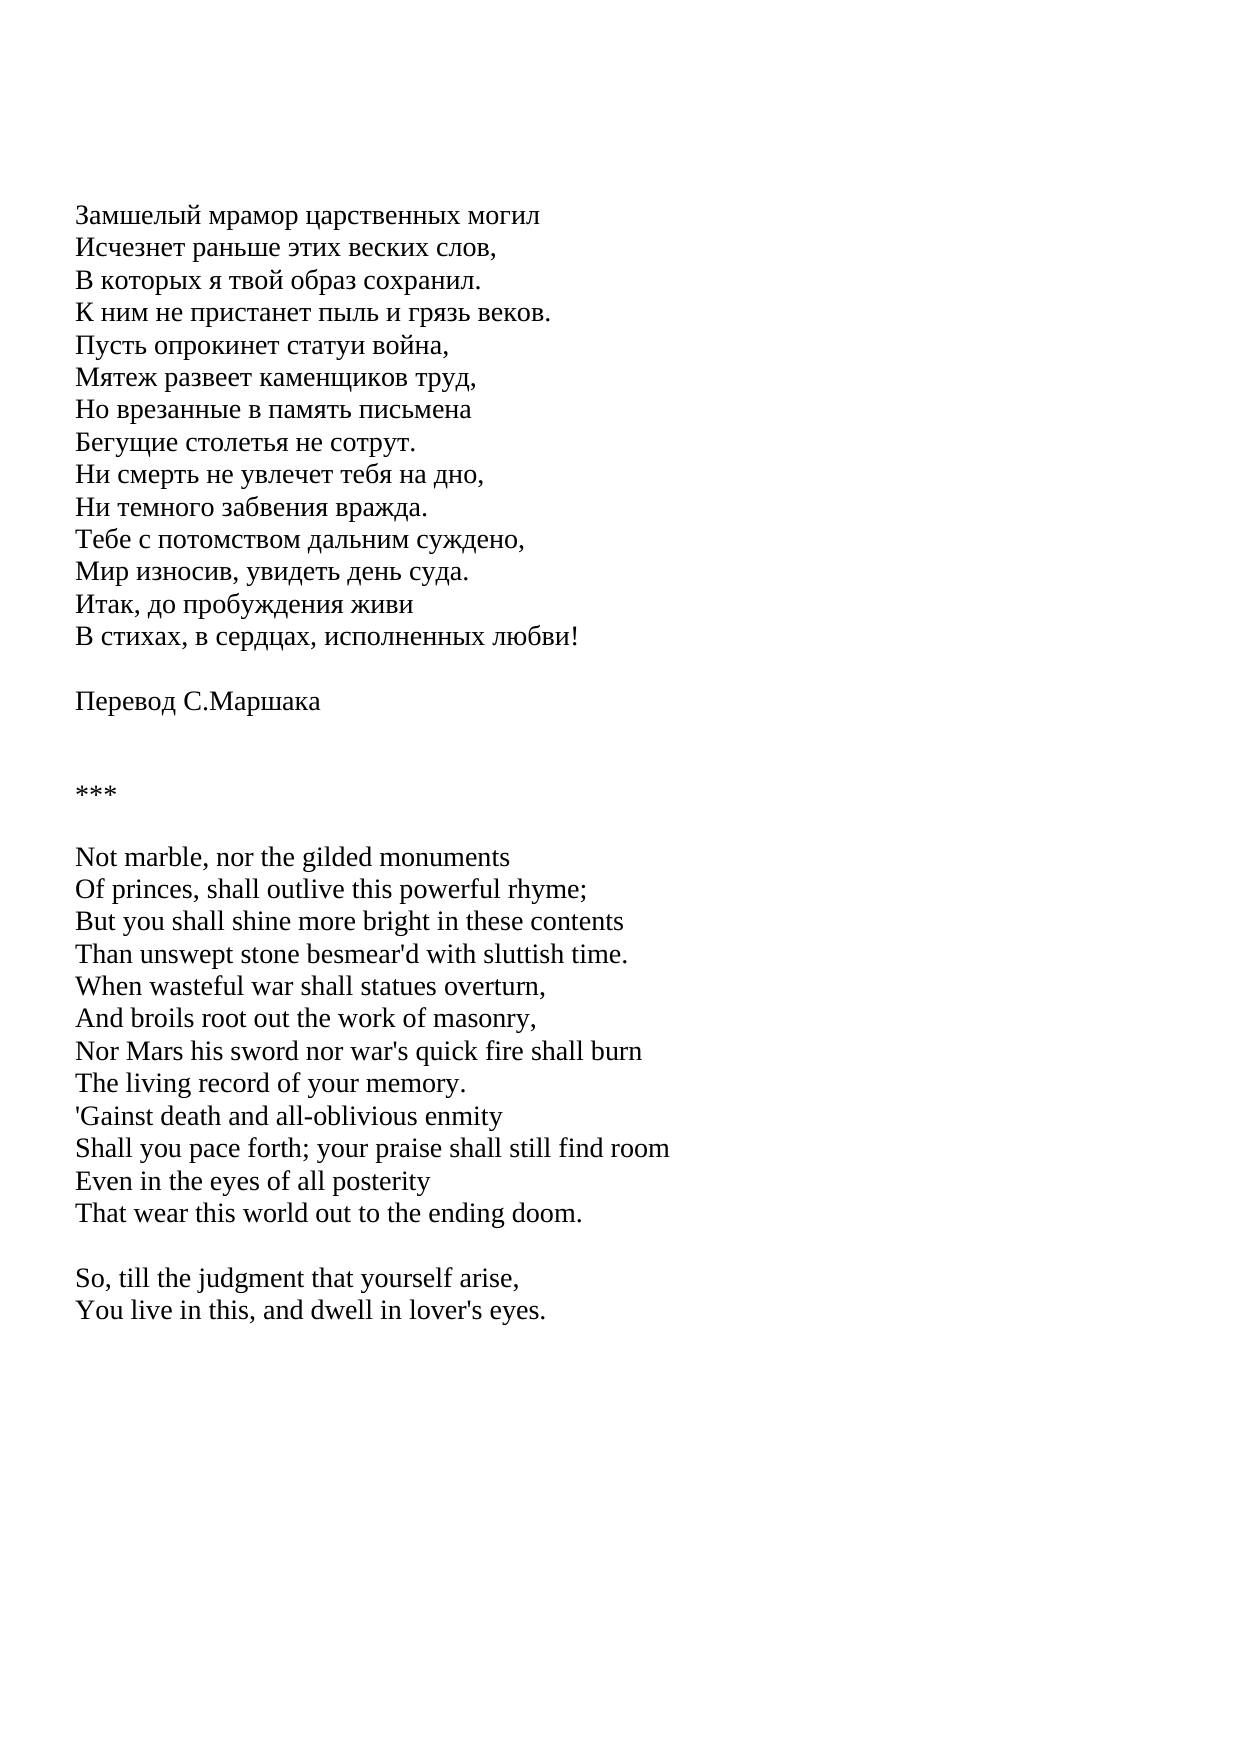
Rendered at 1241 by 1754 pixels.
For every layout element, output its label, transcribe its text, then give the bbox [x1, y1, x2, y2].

text Замшелый мрамор царственных могил Исчезнет раньше этих веских слов, В которых я твой образ сохранил. К ним не пристанет пыль и грязь веков. Пусть опрокинет статуи война, Мятеж развеет каменщиков труд, Но врезанные в память письмена Бегущие столетья не сотрут. Ни смерть не увлечет тебя на дно, Ни темного забвения вражда. Тебе с потомством дальним суждено, Мир износив, увидеть день суда. Итак, до пробуждения живи В стихах, в сердцах, исполненных любви! Перевод С.Маршака [75, 198, 1165, 749]
text Not marble, nor the gilded monuments Of princes, shall outlive this powerful rhyme; But you shall shine more bright in these contents Than unswept stone besmear'd with sluttish time. When wasteful war shall statues overturn, And broils root out the work of masonry, Nor Mars his sword nor war's quick fire shall burn The living record of your memory. 'Gainst death and all-oblivious enmity Shall you pace forth; your praise shall still find room Even in the eyes of all posterity That wear this world out to the ending doom. So, till the judgment that yourself arise, You live in this, and dwell in lover's eyes. [75, 839, 1165, 1326]
text *** [75, 778, 1165, 810]
